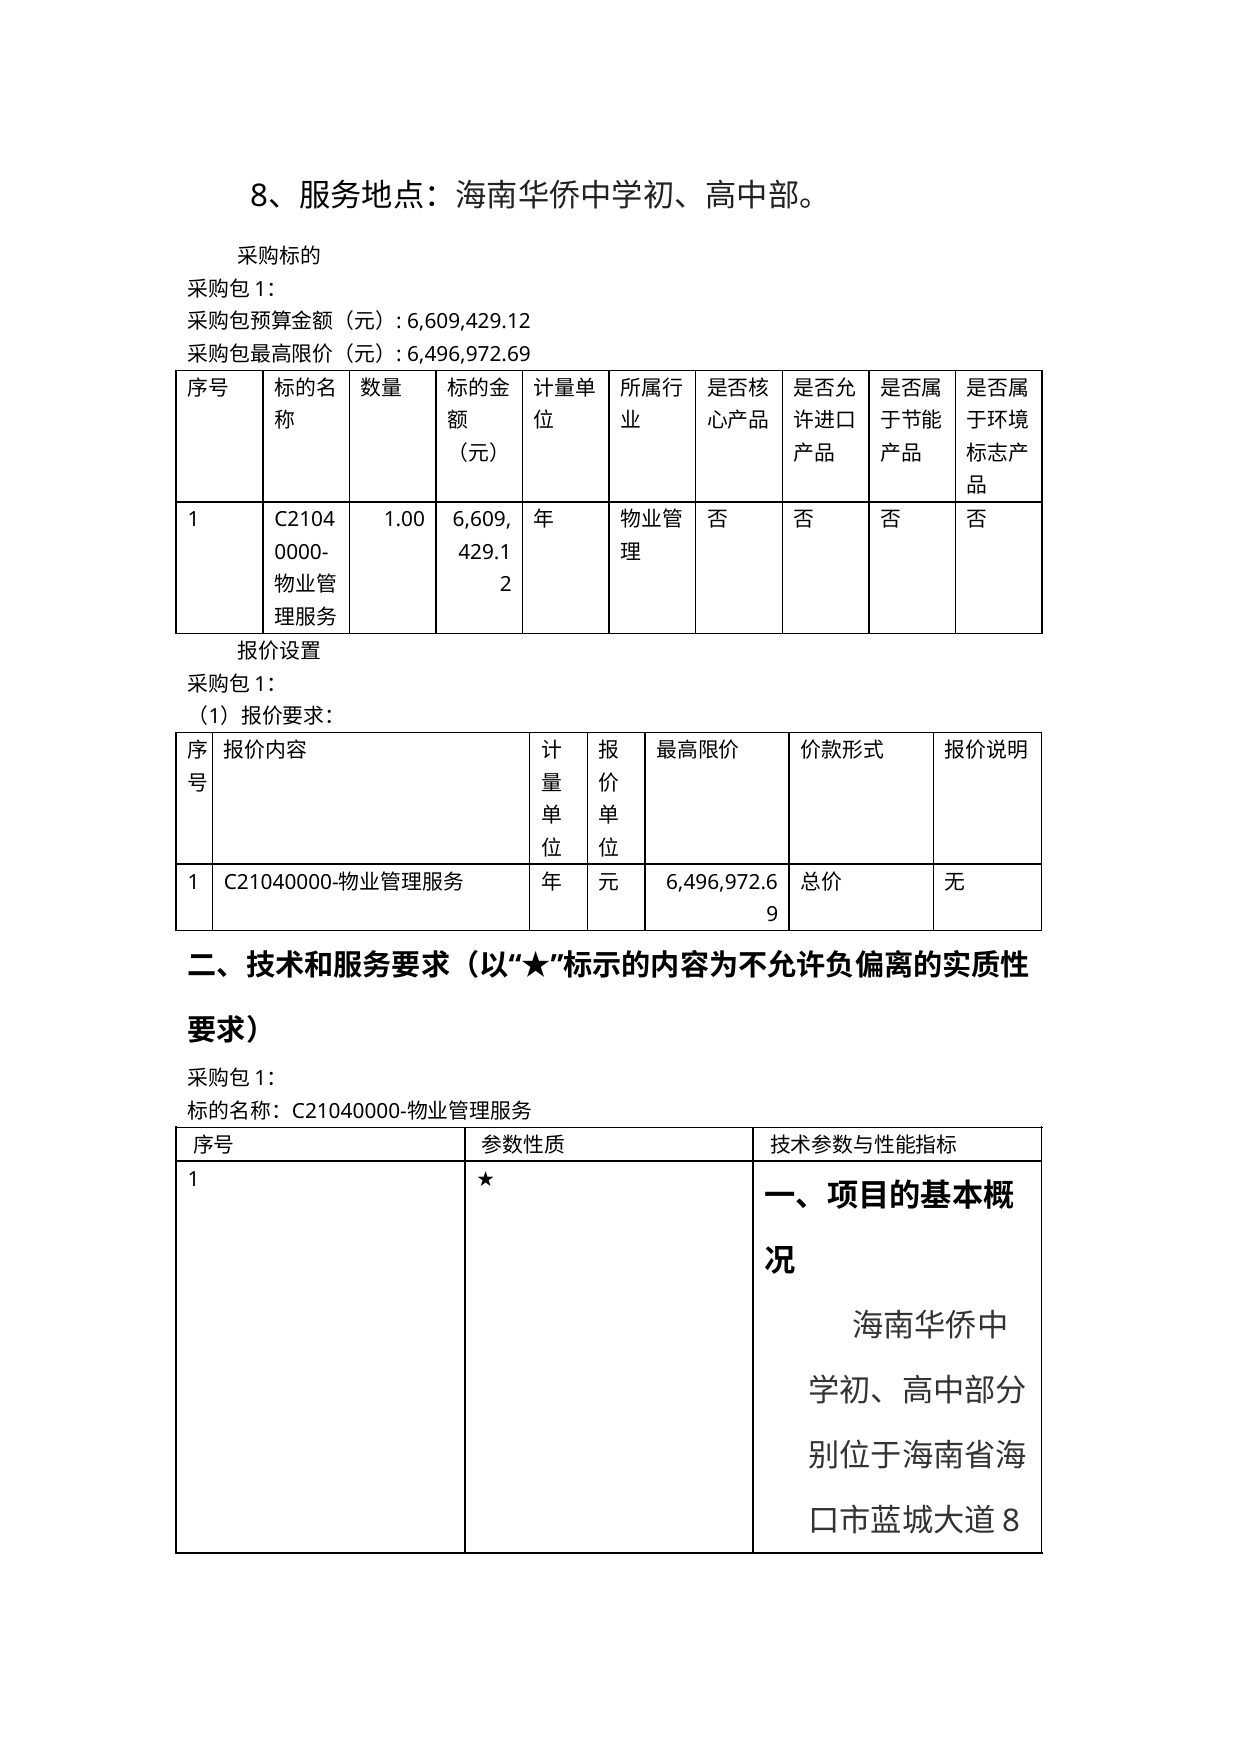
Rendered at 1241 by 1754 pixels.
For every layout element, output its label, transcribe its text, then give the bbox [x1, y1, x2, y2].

table_cell 否 [783, 503, 868, 633]
table_header 标的名称 [264, 371, 349, 501]
table_cell 年 [523, 503, 608, 633]
text 采购包1： [187, 272, 1053, 304]
table_header 序号 [177, 733, 212, 863]
table_header 序号 [177, 371, 262, 501]
table_header 最高限价 [646, 733, 788, 863]
table_header 标的金额 （元） [437, 371, 522, 501]
table_cell 否 [870, 503, 955, 633]
table_header 技术参数与性能指标 [754, 1128, 1041, 1160]
table_cell 6,496,972.69 [646, 865, 788, 930]
table_cell 否 [956, 503, 1041, 633]
table_cell 6,609,429.12 [437, 503, 522, 633]
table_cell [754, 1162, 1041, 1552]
table_cell C21040000-物业管理服务 [213, 865, 529, 930]
table_header 参数性质 [466, 1128, 752, 1160]
text 二、技术和服务要求（以“★”标示的内容为不允许负偏离的实质性要求） [187, 931, 1053, 1061]
table_cell 无 [934, 865, 1041, 930]
text 标的名称：C21040000-物业管理服务 [187, 1094, 1053, 1126]
table_cell 元 [588, 865, 644, 930]
text 采购包1： [187, 667, 1053, 699]
table_cell 1 [177, 1162, 464, 1552]
table_header 报价说明 [934, 733, 1041, 863]
table_cell 1 [177, 865, 212, 930]
text （1）报价要求： [187, 699, 1053, 732]
table_header 序号 [177, 1128, 464, 1160]
table_header 计量单位 [530, 733, 587, 863]
table_cell 否 [696, 503, 782, 633]
text 采购包预算金额（元）: 6,609,429.12 [187, 304, 1053, 337]
table_header 价款形式 [790, 733, 933, 863]
table_header 是否核心产品 [696, 371, 782, 501]
table_header 报价单位 [588, 733, 644, 863]
table_header 是否允许进口产品 [783, 371, 868, 501]
table_header 数量 [350, 371, 435, 501]
table_cell 1.00 [350, 503, 435, 633]
table_header 计量单位 [523, 371, 608, 501]
table_header 报价内容 [213, 733, 529, 863]
table_cell 物业管理 [610, 503, 695, 633]
table_cell 年 [530, 865, 587, 930]
text 采购标的 [187, 239, 1053, 272]
table_header 是否属于节能产品 [870, 371, 955, 501]
text 采购包1： [187, 1061, 1053, 1094]
table_header 所属行业 [610, 371, 695, 501]
text 采购包最高限价（元）: 6,496,972.69 [187, 337, 1053, 369]
text 报价设置 [187, 634, 1053, 667]
table_header 是否属于环境标志产品 [956, 371, 1041, 501]
table_cell 1 [177, 503, 262, 633]
table_cell C21040000-物业管理服务 [264, 503, 349, 633]
table_cell ★ [466, 1162, 752, 1552]
text 8、服务地点：海南华侨中学初、高中部。 [187, 162, 1053, 227]
table_cell 总价 [790, 865, 933, 930]
